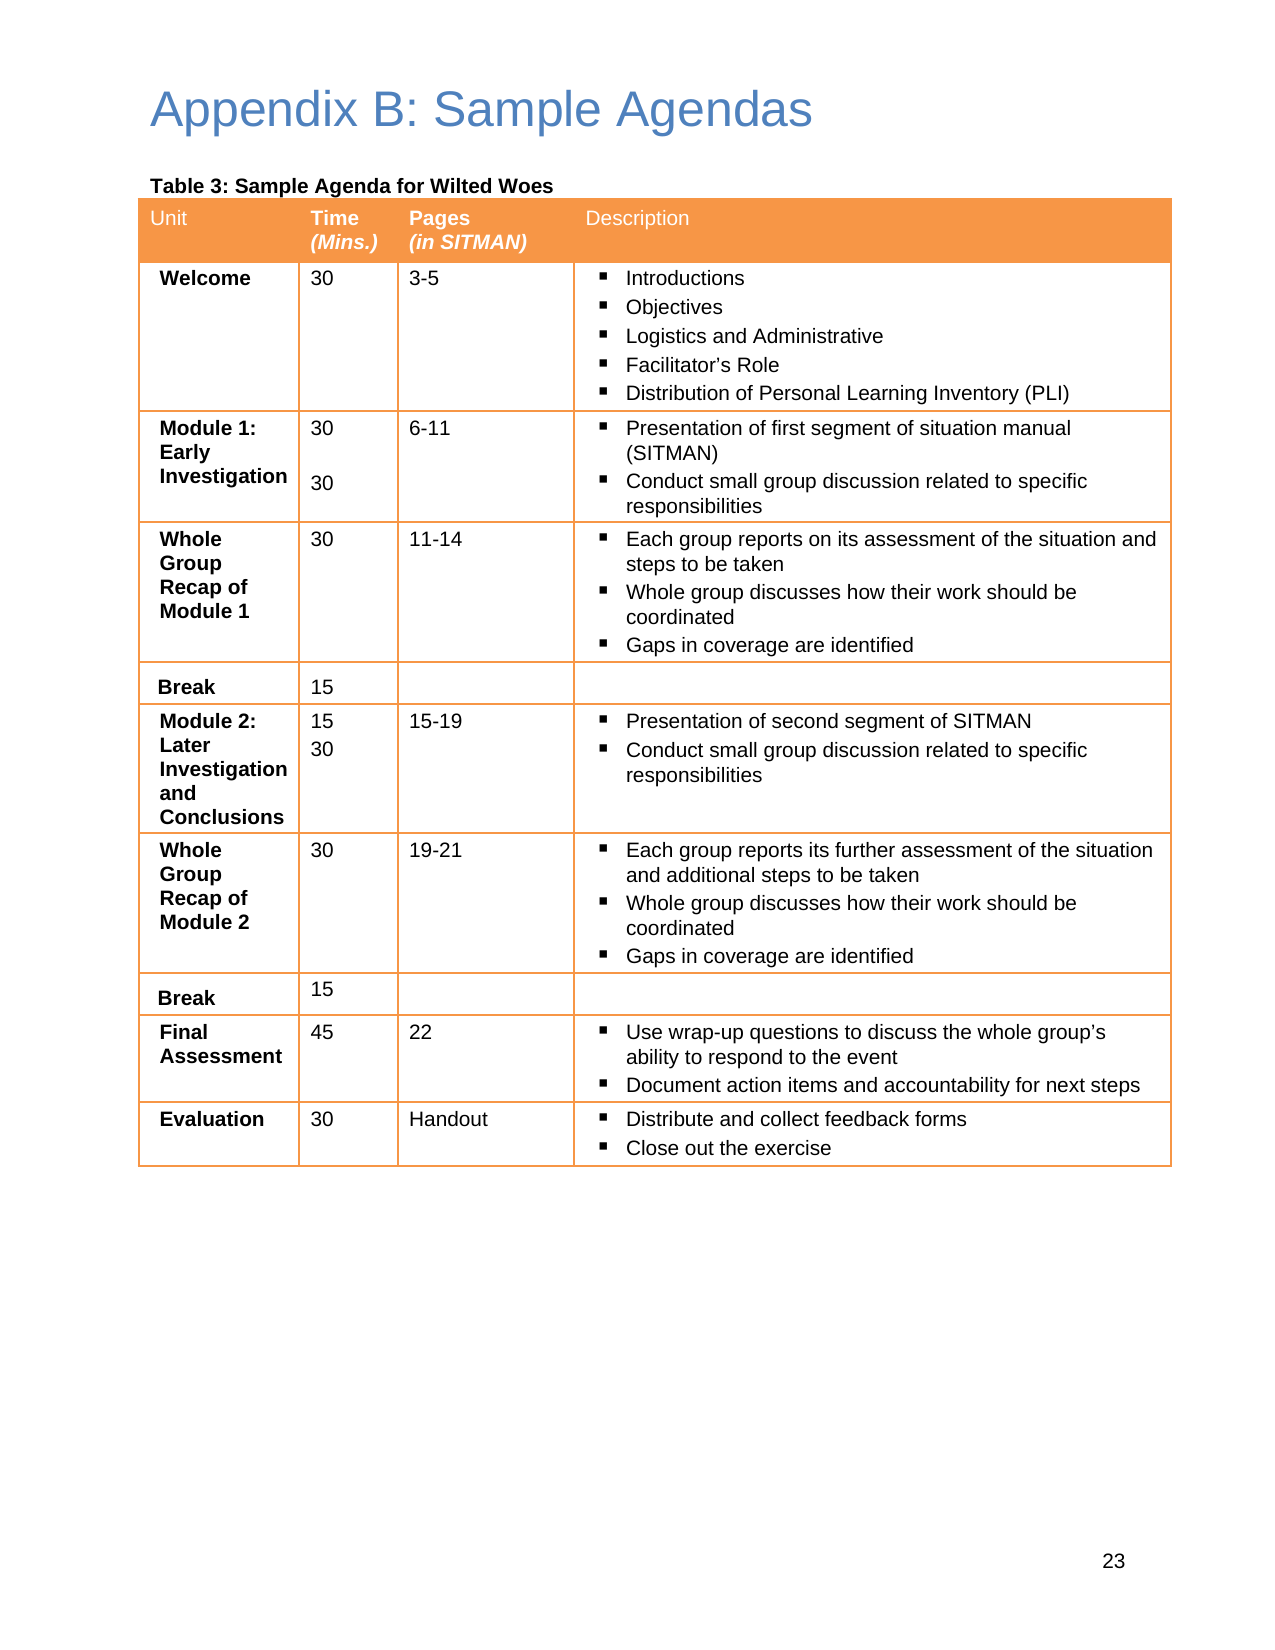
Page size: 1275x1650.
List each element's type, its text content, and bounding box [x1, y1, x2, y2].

table_cell 30 30 [300, 412, 397, 521]
table_cell Whole Group Recap of Module 2 [140, 834, 298, 972]
table_cell Each group reports on its assessment of the situation and steps to be taken Whole group discusses how their work should be coordinated Gaps in coverage are identified [575, 523, 1170, 661]
table_cell 11-14 [399, 523, 573, 661]
table_cell 30 [300, 1103, 397, 1164]
table_cell 15-19 [399, 705, 573, 832]
table_cell Distribute and collect feedback forms Close out the exercise [575, 1103, 1170, 1164]
table_cell [575, 663, 1170, 703]
table_cell Each group reports its further assessment of the situation and additional steps to be taken Whole group discusses how their work should be coordinated Gaps in coverage are identified [575, 834, 1170, 972]
table_cell 15 30 [300, 705, 397, 832]
table_cell Handout [399, 1103, 573, 1164]
table_header Description [575, 200, 1170, 260]
table_cell Presentation of first segment of situation manual (SITMAN) Conduct small group discussion related to specific responsibilities [575, 412, 1170, 521]
table_cell 30 [300, 834, 397, 972]
table_cell 15 [300, 663, 397, 703]
table_cell Welcome [140, 263, 298, 410]
table_cell Presentation of second segment of SITMAN Conduct small group discussion related to specific responsibilities [575, 705, 1170, 832]
table_cell Break [140, 663, 298, 703]
table_cell [399, 974, 573, 1014]
table_cell Whole Group Recap of Module 1 [140, 523, 298, 661]
table_cell 22 [399, 1016, 573, 1101]
table_cell Final Assessment [140, 1016, 298, 1101]
table_cell 30 [300, 523, 397, 661]
table_cell Module 2: Later Investigation and Conclusions [140, 705, 298, 832]
table_header Time (Mins.) [300, 200, 397, 260]
table_cell Module 1: Early Investigation [140, 412, 298, 521]
table_cell [575, 974, 1170, 1014]
table_header Pages (in SITMAN) [399, 200, 573, 260]
table_cell Evaluation [140, 1103, 298, 1164]
table_header Unit [140, 200, 298, 260]
table_cell Use wrap-up questions to discuss the whole group’s ability to respond to the event Document action items and accountability for next steps [575, 1016, 1170, 1101]
table_cell 3-5 [399, 263, 573, 410]
text Table 3: Sample Agenda for Wilted Woes [150, 174, 1125, 198]
table_cell 30 [300, 263, 397, 410]
table_cell 6-11 [399, 412, 573, 521]
table_cell 15 [300, 974, 397, 1014]
table_cell Introductions Objectives Logistics and Administrative Facilitator’s Role Distribution of Personal Learning Inventory (PLI) [575, 263, 1170, 410]
table_cell 45 [300, 1016, 397, 1101]
table_cell Break [140, 974, 298, 1014]
table_cell [399, 663, 573, 703]
table_cell 19-21 [399, 834, 573, 972]
